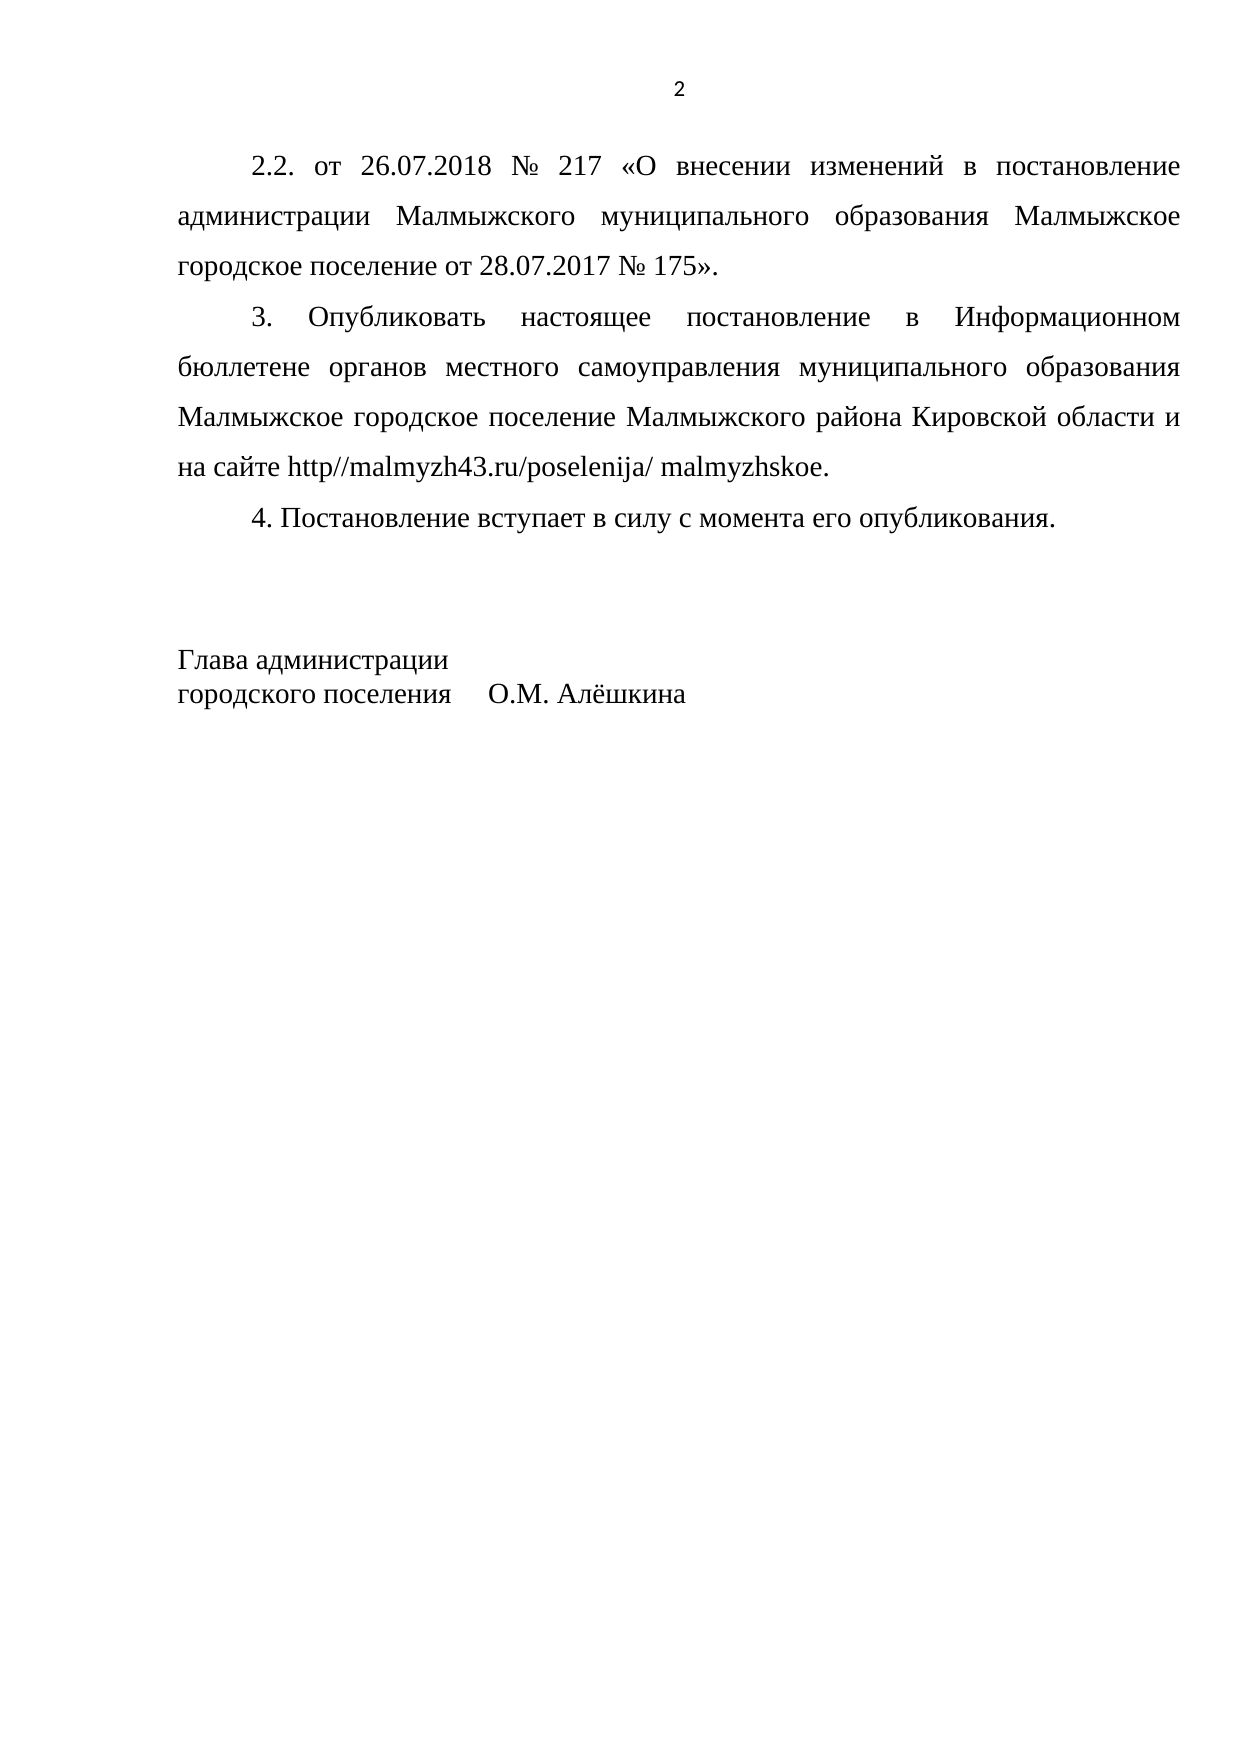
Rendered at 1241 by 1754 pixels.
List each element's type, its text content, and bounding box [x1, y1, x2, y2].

text 2.2. от 26.07.2018 № 217 «О внесении изменений в постановление администрации Малмыжского муниципального образования Малмыжское городское поселение от 28.07.2017 № 175». [177, 148, 1181, 282]
text 3. Опубликовать настоящее постановление в Информационном бюллетене органов местного самоуправления муниципального образования Малмыжское городское поселение Малмыжского района Кировской области и на сайте http//malmyzh43.ru/poselenija/ malmyzhskoe. [177, 299, 1181, 483]
text 4. Постановление вступает в силу с момента его опубликования. [177, 500, 1181, 533]
text городского поселения О.М. Алёшкина [177, 676, 1181, 709]
text Глава администрации [177, 642, 1181, 676]
